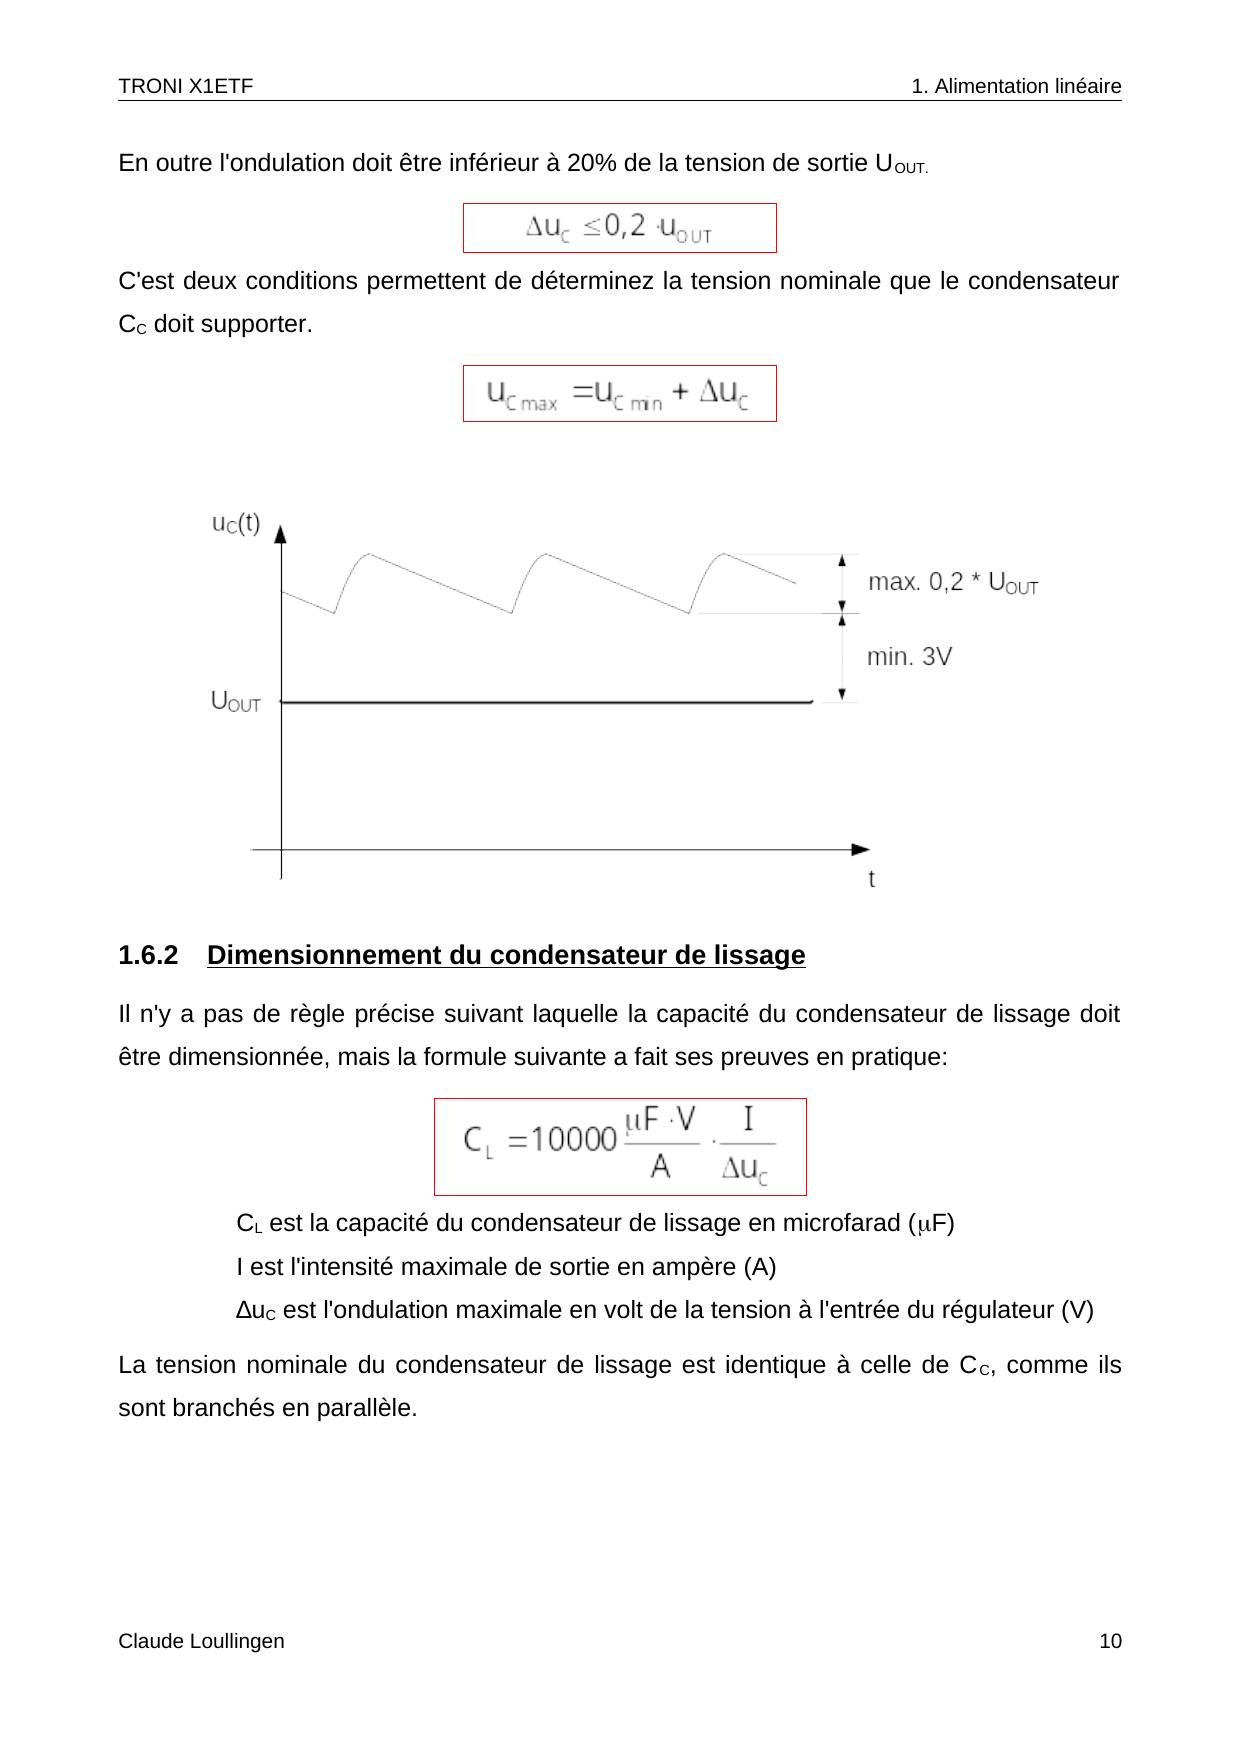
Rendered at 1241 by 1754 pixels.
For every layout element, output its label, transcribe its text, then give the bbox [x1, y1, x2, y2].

text La tension nominale du condensateur de lissage est identique à celle de CC, comme ils sont branchés en parallèle. [118, 1350, 1122, 1422]
text CL est la capacité du condensateur de lissage en microfarad (F) I est l'intensité maximale de sortie en ampère (A) ∆uC est l'ondulation maximale en volt de la tension à l'entrée du régulateur (V) [236, 1208, 1122, 1323]
text C'est deux conditions permettent de déterminez la tension nominale que le condensateur CC doit supporter. [118, 266, 1122, 338]
text Il n'y a pas de règle précise suivant laquelle la capacité du condensateur de lissage doit être dimensionnée, mais la formule suivante a fait ses preuves en pratique: [118, 999, 1122, 1071]
text En outre l'ondulation doit être inférieur à 20% de la tension de sortie UOUT. [118, 148, 1122, 176]
subtitle Dimensionnement du condensateur de lissage [118, 939, 1122, 971]
